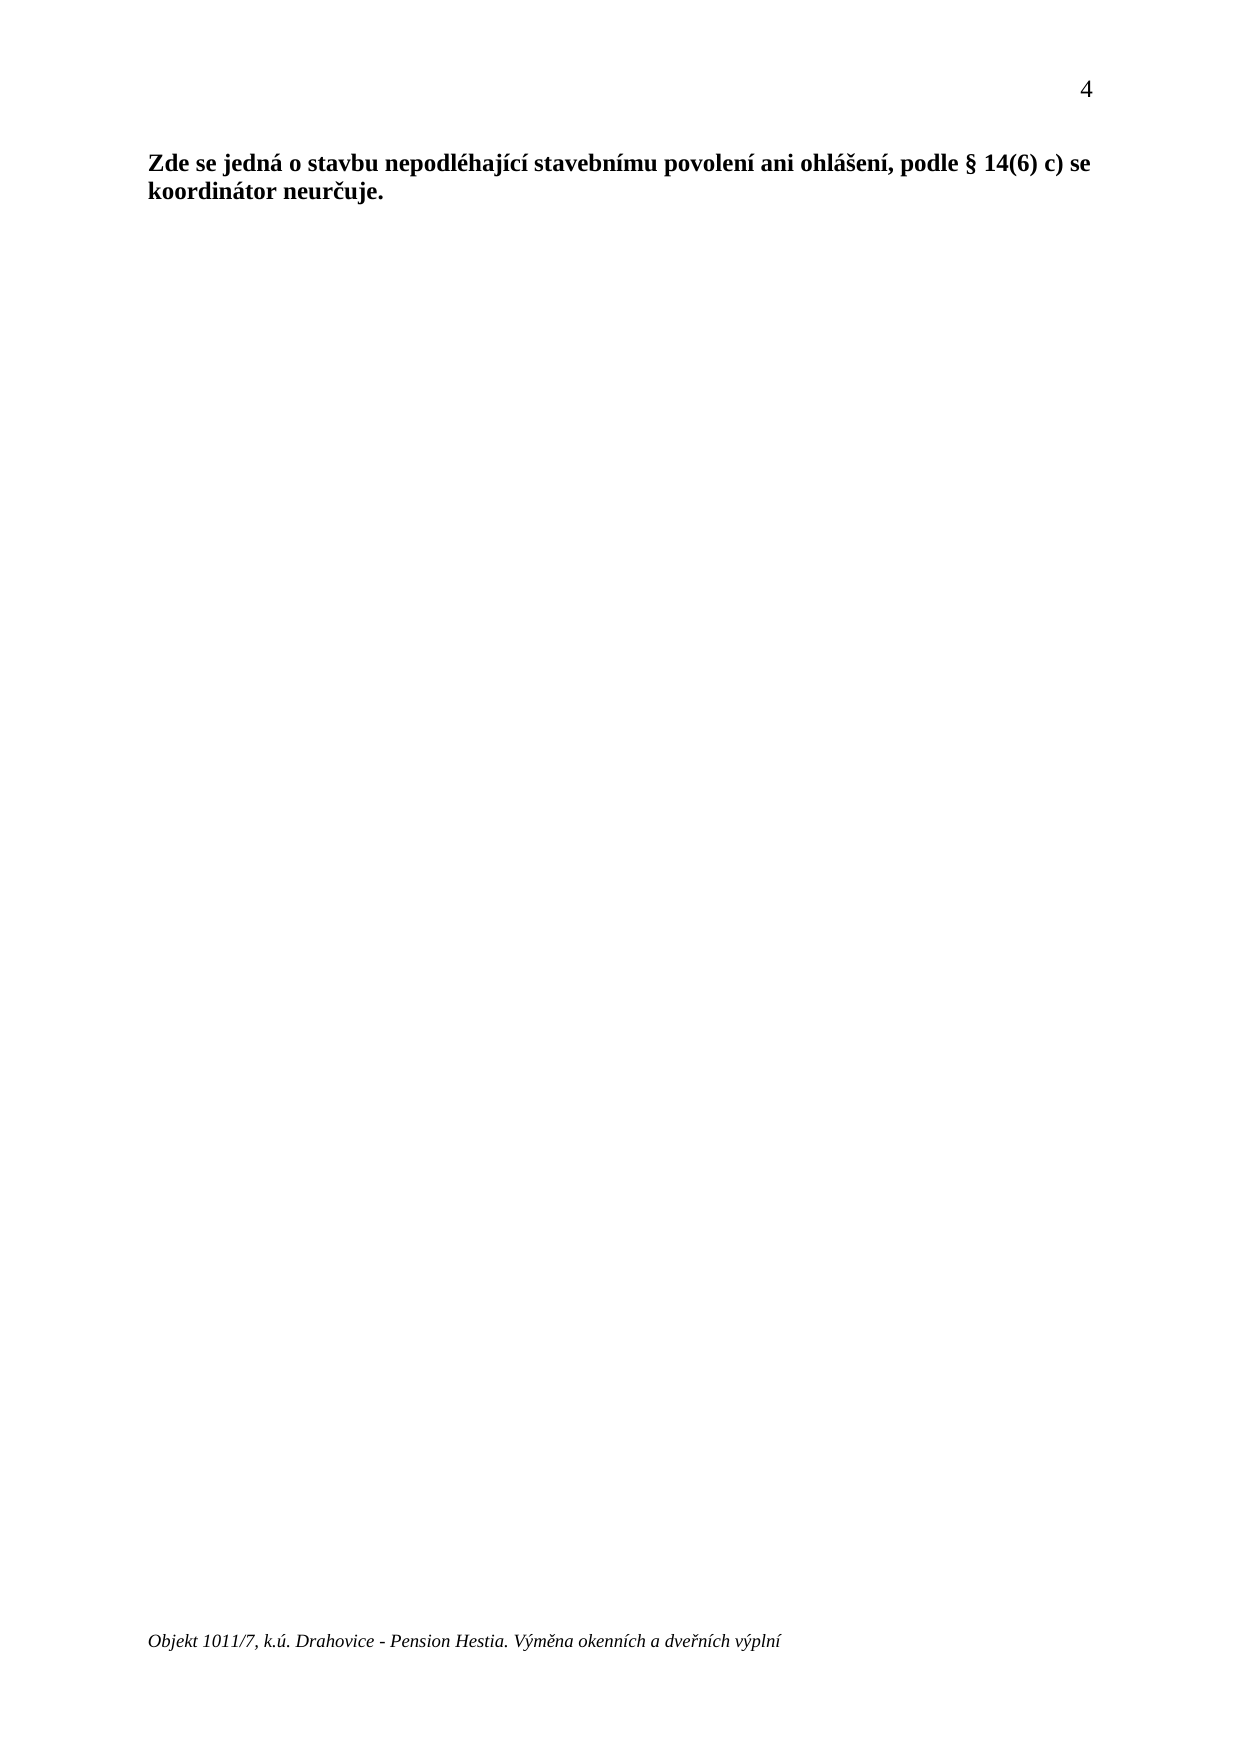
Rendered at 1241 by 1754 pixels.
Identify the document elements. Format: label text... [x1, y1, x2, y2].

text Zde se jedná o stavbu nepodléhající stavebnímu povolení ani ohlášení, podle § 14(6) c) se koordinátor neurčuje. [148, 148, 1093, 205]
